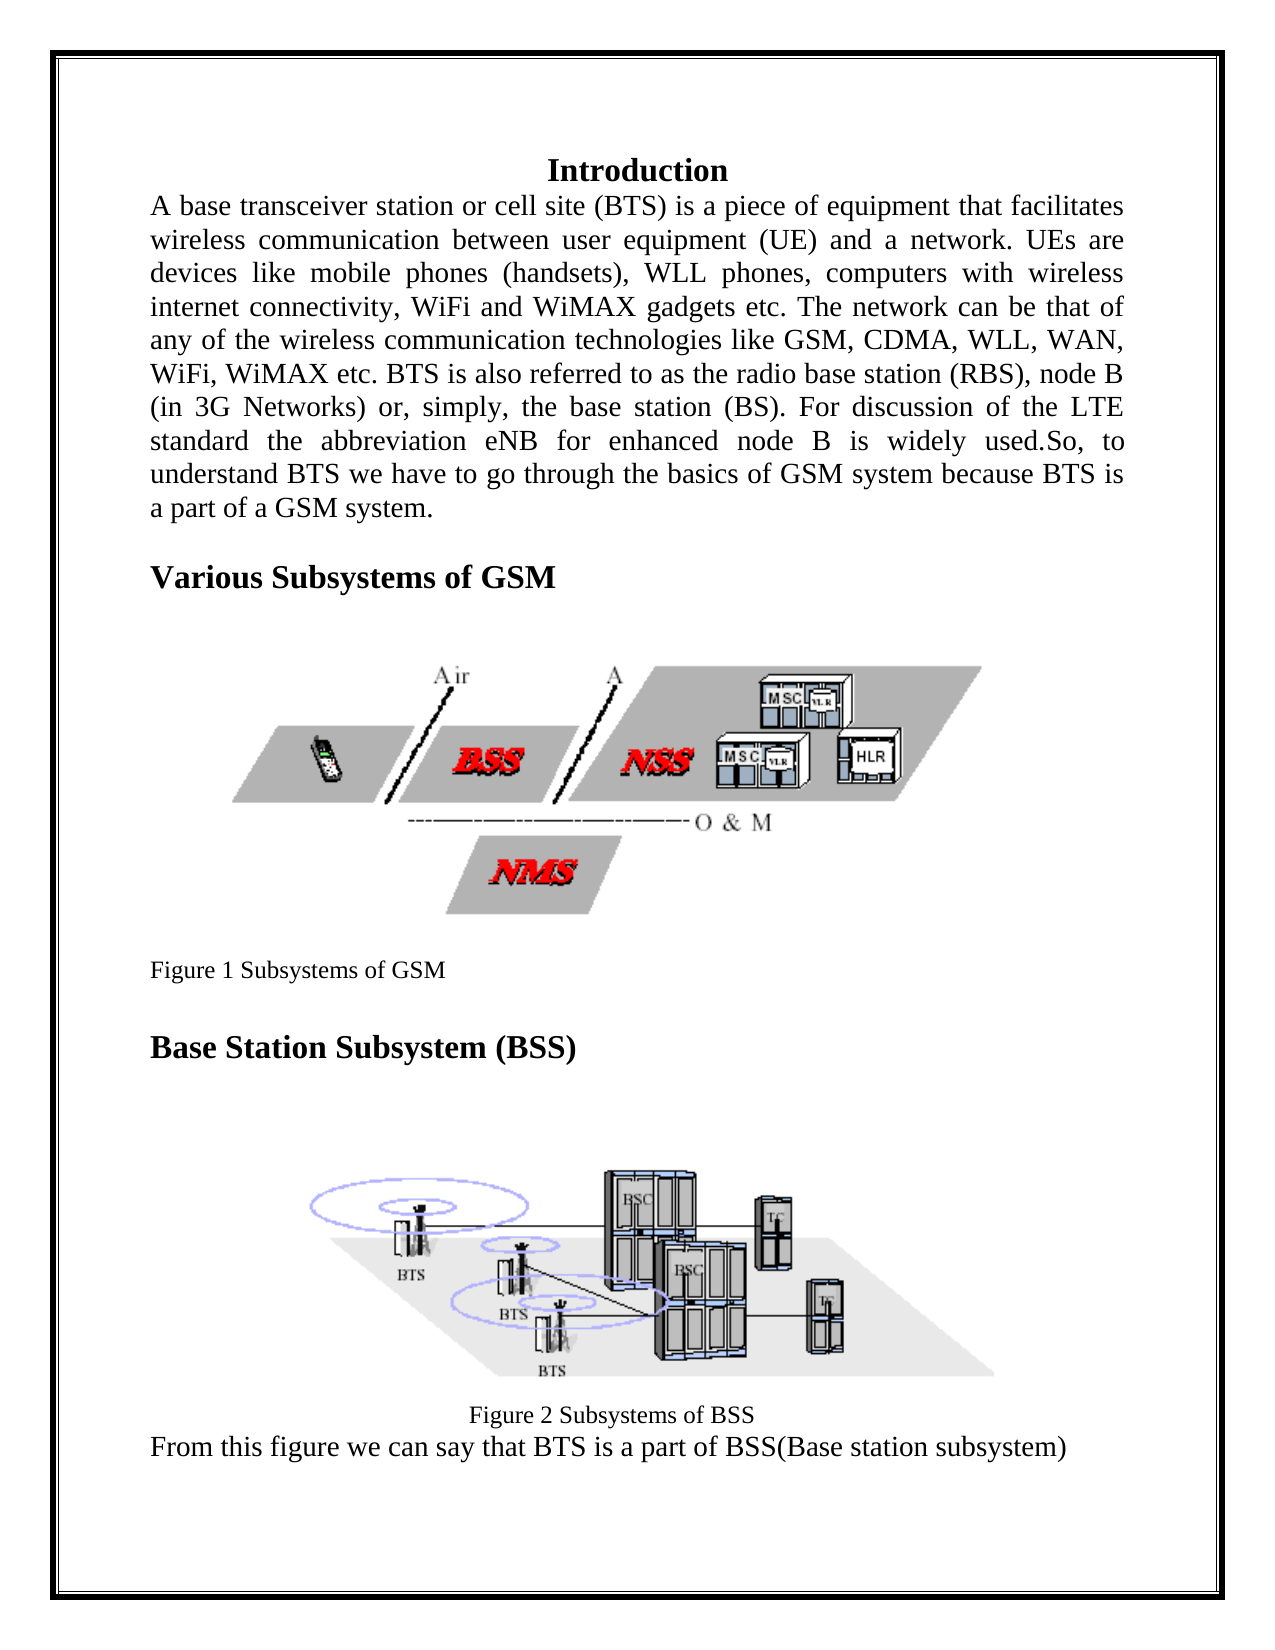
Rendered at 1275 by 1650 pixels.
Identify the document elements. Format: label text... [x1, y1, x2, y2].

text Figure 2 Subsystems of BSS [150, 1401, 1125, 1429]
text A base transceiver station or cell site (BTS) is a piece of equipment that facilitates wireless communication between user equipment (UE) and a network. UEs are devices like mobile phones (handsets), WLL phones, computers with wireless internet connectivity, WiFi and WiMAX gadgets etc. The network can be that of any of the wireless communication technologies like GSM, CDMA, WLL, WAN, WiFi, WiMAX etc. BTS is also referred to as the radio base station (RBS), node B (in 3G Networks) or, simply, the base station (BS). For discussion of the LTE standard the abbreviation eNB for enhanced node B is widely used.So, to understand BTS we have to go through the basics of GSM system because BTS is a part of a GSM system. [150, 188, 1125, 524]
text From this figure we can say that BTS is a part of BSS(Base station subsystem) [150, 1429, 1125, 1463]
text Introduction [150, 150, 1125, 188]
text Figure 1 Subsystems of GSM [150, 955, 1125, 984]
text Various Subsystems of GSM [150, 557, 1125, 596]
text Base Station Subsystem (BSS) [150, 1027, 1125, 1065]
